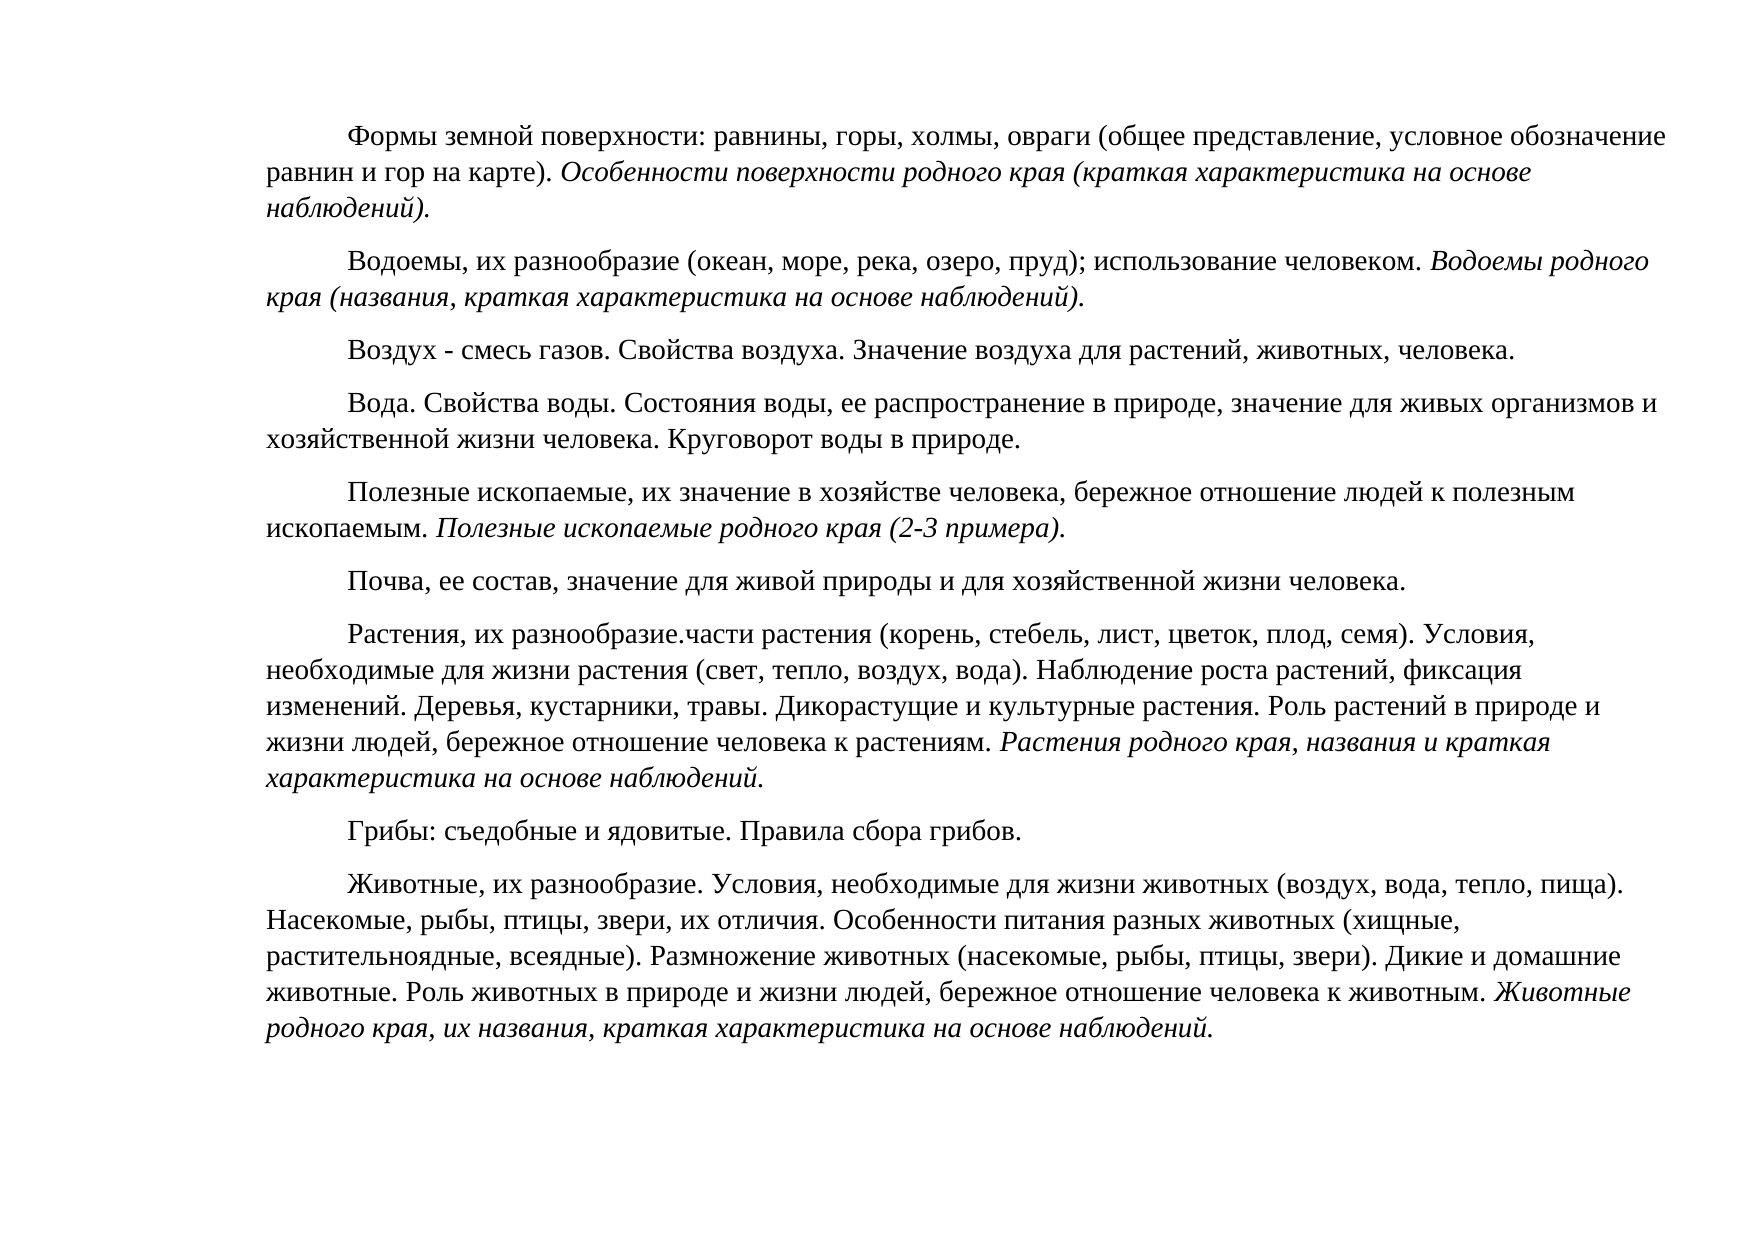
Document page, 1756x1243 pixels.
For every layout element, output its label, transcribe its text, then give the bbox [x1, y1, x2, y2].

text Почва, ее состав, значение для живой природы и для хозяйственной жизни человека. [266, 563, 1667, 596]
text Воздух - смесь газов. Свойства воздуха. Значение воздуха для растений, животных, человека. [266, 332, 1667, 366]
text Вода. Свойства воды. Состояния воды, ее распространение в природе, значение для живых организмов и хозяйственной жизни человека. Круговорот воды в природе. [266, 385, 1667, 455]
text Водоемы, их разнообразие (океан, море, река, озеро, пруд); использование человеком. Водоемы родного края (названия, краткая характеристика на основе наблюдений). [266, 243, 1667, 313]
text Формы земной поверхности: равнины, горы, холмы, овраги (общее представление, условное обозначение равнин и гор на карте). Особенности поверхности родного края (краткая характеристика на основе наблюдений). [266, 118, 1667, 224]
text Растения, их разнообразие.части растения (корень, стебель, лист, цветок, плод, семя). Условия, необходимые для жизни растения (свет, тепло, воздух, вода). Наблюдение роста растений, фиксация изменений. Деревья, кустарники, травы. Дикорастущие и культурные растения. Роль растений в природе и жизни людей, бережное отношение человека к растениям. Растения родного края, названия и краткая характеристика на основе наблюдений. [266, 616, 1667, 794]
text Грибы: съедобные и ядовитые. Правила сбора грибов. [266, 813, 1667, 847]
text Животные, их разнообразие. Условия, необходимые для жизни животных (воздух, вода, тепло, пища). Насекомые, рыбы, птицы, звери, их отличия. Особенности питания разных животных (хищные, растительноядные, всеядные). Размножение животных (насекомые, рыбы, птицы, звери). Дикие и домашние животные. Роль животных в природе и жизни людей, бережное отношение человека к животным. Животные родного края, их названия, краткая характеристика на основе наблюдений. [266, 866, 1667, 1044]
text Полезные ископаемые, их значение в хозяйстве человека, бережное отношение людей к полезным ископаемым. Полезные ископаемые родного края (2-3 примера). [266, 474, 1667, 544]
